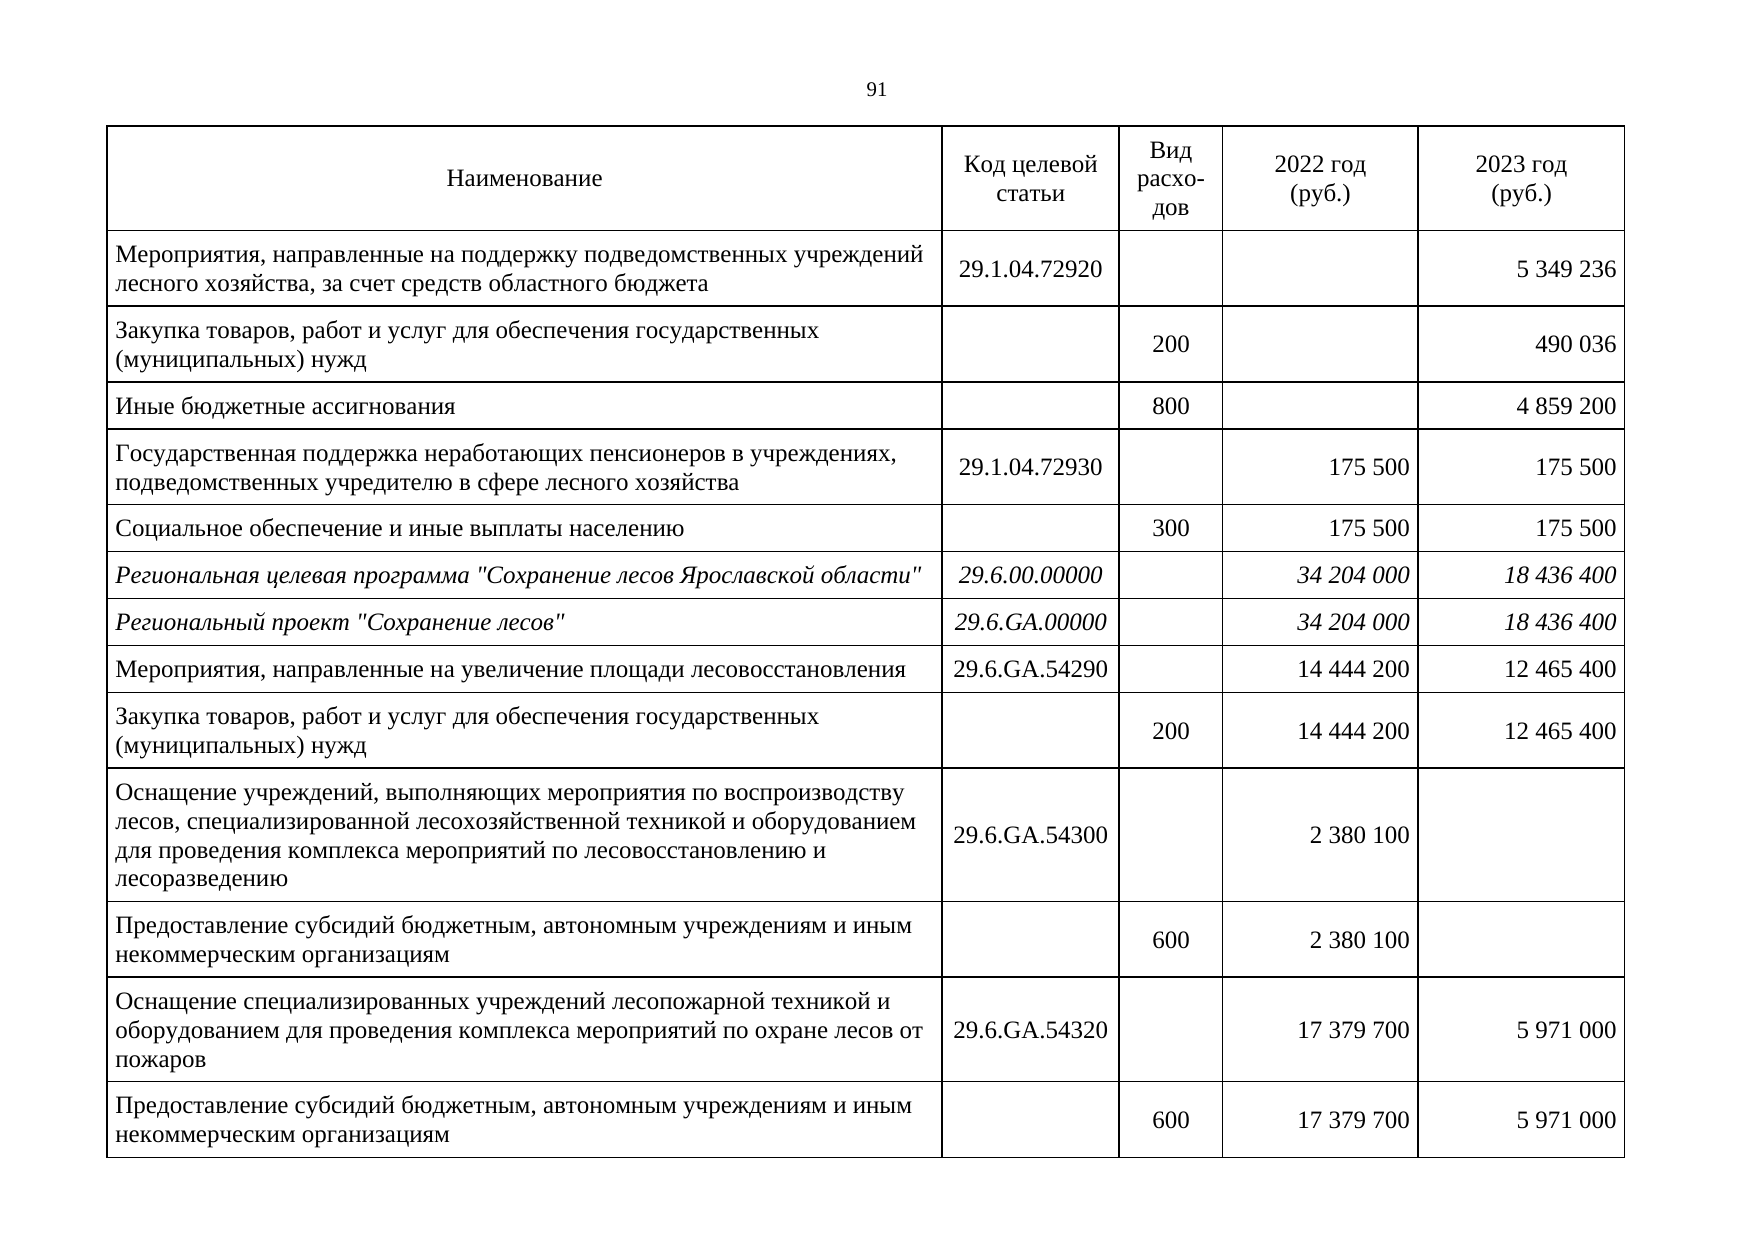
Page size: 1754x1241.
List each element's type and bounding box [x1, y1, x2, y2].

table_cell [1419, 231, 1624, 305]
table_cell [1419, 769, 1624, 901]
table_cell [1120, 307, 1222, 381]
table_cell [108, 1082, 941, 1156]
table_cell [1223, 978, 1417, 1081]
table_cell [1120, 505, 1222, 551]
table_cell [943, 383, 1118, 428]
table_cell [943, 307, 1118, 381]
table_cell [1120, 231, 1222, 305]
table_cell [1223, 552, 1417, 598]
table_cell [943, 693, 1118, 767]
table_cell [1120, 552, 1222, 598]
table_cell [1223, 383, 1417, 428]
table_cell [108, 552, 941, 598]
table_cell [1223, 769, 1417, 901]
table_header [1419, 127, 1624, 229]
table_header [1120, 127, 1222, 229]
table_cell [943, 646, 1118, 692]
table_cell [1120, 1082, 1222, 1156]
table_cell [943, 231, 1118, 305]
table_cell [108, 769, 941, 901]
table_header [1223, 127, 1417, 229]
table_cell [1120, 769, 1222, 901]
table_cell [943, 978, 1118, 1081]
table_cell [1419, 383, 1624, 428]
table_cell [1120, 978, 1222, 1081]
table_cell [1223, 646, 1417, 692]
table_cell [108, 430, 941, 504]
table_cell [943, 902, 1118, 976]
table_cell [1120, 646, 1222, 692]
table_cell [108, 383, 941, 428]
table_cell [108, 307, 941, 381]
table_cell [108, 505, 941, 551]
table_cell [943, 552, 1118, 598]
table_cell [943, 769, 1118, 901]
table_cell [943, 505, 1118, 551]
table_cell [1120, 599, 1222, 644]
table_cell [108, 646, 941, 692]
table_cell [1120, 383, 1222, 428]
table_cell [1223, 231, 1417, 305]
table_header [108, 127, 941, 229]
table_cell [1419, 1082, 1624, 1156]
table_header [943, 127, 1118, 229]
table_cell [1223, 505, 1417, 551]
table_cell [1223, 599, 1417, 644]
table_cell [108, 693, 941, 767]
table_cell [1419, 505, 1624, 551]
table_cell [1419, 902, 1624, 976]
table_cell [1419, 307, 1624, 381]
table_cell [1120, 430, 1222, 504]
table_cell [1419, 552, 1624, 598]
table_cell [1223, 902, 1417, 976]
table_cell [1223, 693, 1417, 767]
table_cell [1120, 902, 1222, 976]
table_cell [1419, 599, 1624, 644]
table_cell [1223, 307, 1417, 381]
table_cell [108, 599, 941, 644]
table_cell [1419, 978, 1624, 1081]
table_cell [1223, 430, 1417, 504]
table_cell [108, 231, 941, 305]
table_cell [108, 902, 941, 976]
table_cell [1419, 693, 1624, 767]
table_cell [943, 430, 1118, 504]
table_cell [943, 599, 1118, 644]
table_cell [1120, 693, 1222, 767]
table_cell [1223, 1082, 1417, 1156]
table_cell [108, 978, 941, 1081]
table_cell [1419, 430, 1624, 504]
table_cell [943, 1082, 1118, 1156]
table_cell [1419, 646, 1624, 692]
